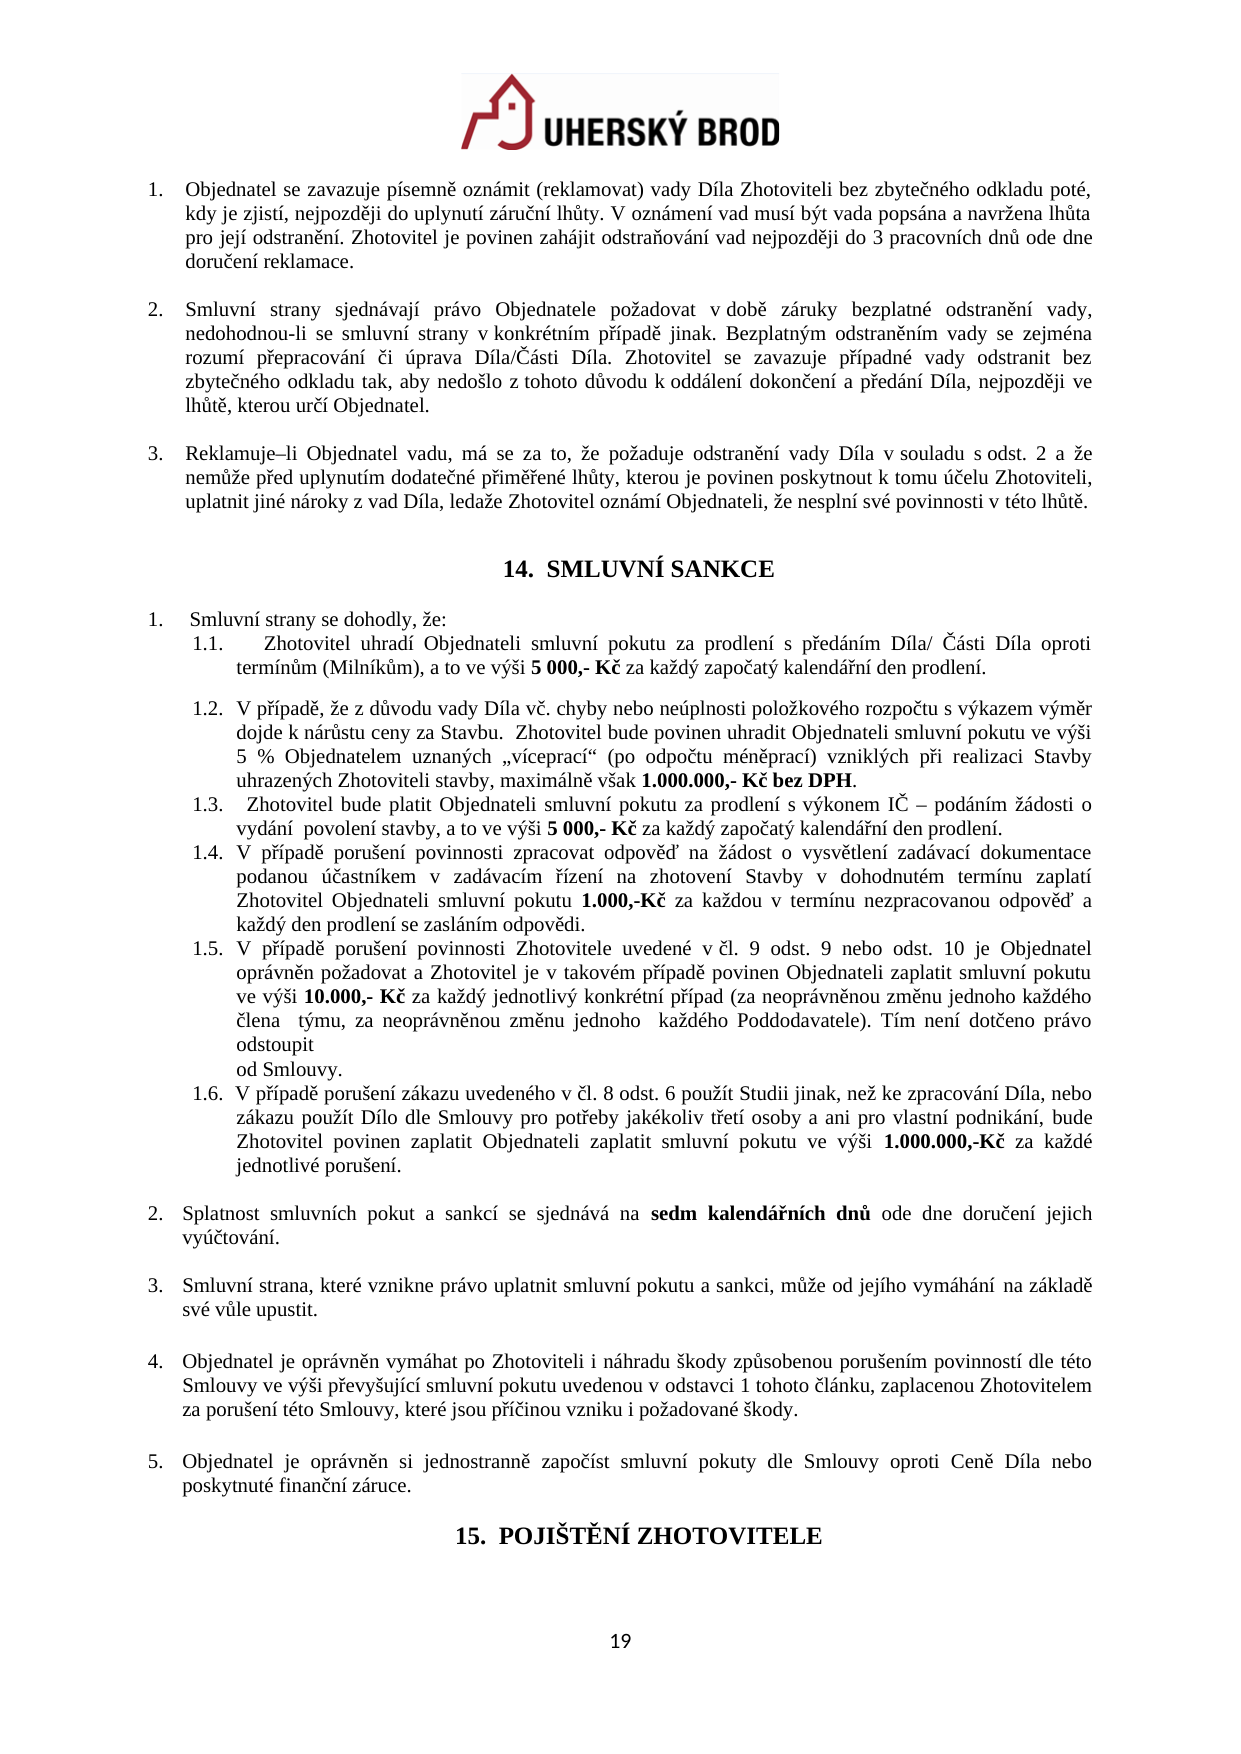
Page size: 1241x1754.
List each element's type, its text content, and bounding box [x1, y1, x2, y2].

picture [461, 73, 780, 150]
list Objednatel je oprávněn vymáhat po Zhotoviteli i náhradu škody způsobenou porušením povinností dle této Smlouvy ve výši převyšující smluvní pokutu uvedenou v odstavci 1 tohoto článku, zaplacenou Zhotovitelem za porušení této Smlouvy, které jsou příčinou vzniku i požadované škody. [148, 1349, 1093, 1421]
list Splatnost smluvních pokut a sankcí se sjednává na sedm kalendářních dnů ode dne doručení jejich vyúčtování. [148, 1201, 1093, 1249]
text 1.4. V případě porušení povinnosti zpracovat odpověď na žádost o vysvětlení zadávací dokumentace podanou účastníkem v zadávacím řízení na zhotovení Stavby v dohodnutém termínu zaplatí Zhotovitel Objednateli smluvní pokutu 1.000,-Kč za každou v termínu nezpracovanou odpověď a každý den prodlení se zasláním odpovědi. [192, 840, 1093, 936]
list Objednatel se zavazuje písemně oznámit (reklamovat) vady Díla Zhotoviteli bez zbytečného odkladu poté, kdy je zjistí, nejpozději do uplynutí záruční lhůty. V oznámení vad musí být vada popsána a navržena lhůta pro její odstranění. Zhotovitel je povinen zahájit odstraňování vad nejpozději do 3 pracovních dnů ode dne doručení reklamace. [148, 176, 1093, 273]
list Smluvní strany sjednávají právo Objednatele požadovat v době záruky bezplatné odstranění vady, nedohodnou-li se smluvní strany v konkrétním případě jinak. Bezplatným odstraněním vady se zejména rozumí přepracování či úprava Díla/Části Díla. Zhotovitel se zavazuje případné vady odstranit bez zbytečného odkladu tak, aby nedošlo z tohoto důvodu k oddálení dokončení a předání Díla, nejpozději ve lhůtě, kterou určí Objednatel. [148, 297, 1093, 417]
text 1.1. Zhotovitel uhradí Objednateli smluvní pokutu za prodlení s předáním Díla/ Části Díla oproti termínům (Milníkům), a to ve výši 5 000,- Kč za každý započatý kalendářní den prodlení. [192, 631, 1093, 679]
text 1.2. V případě, že z důvodu vady Díla vč. chyby nebo neúplnosti položkového rozpočtu s výkazem výměr dojde k nárůstu ceny za Stavbu. Zhotovitel bude povinen uhradit Objednateli smluvní pokutu ve výši 5 % Objednatelem uznaných „víceprací“ (po odpočtu méněprací) vzniklých při realizaci Stavby uhrazených Zhotoviteli stavby, maximálně však 1.000.000,- Kč bez DPH. [192, 696, 1093, 792]
list Objednatel je oprávněn si jednostranně započíst smluvní pokuty dle Smlouvy oproti Ceně Díla nebo poskytnuté finanční záruce. [148, 1448, 1093, 1497]
text 1.6. V případě porušení zákazu uvedeného v čl. 8 odst. 6 použít Studii jinak, než ke zpracování Díla, nebo zákazu použít Dílo dle Smlouvy pro potřeby jakékoliv třetí osoby a ani pro vlastní podnikání, bude Zhotovitel povinen zaplatit Objednateli zaplatit smluvní pokutu ve výši 1.000.000,-Kč za každé jednotlivé porušení. [192, 1081, 1093, 1177]
list SMLUVNÍ SANKCE [185, 554, 1093, 583]
text 1. Smluvní strany se dohodly, že: [148, 607, 1093, 631]
text 1.5. V případě porušení povinnosti Zhotovitele uvedené v čl. 9 odst. 9 nebo odst. 10 je Objednatel oprávněn požadovat a Zhotovitel je v takovém případě povinen Objednateli zaplatit smluvní pokutu ve výši 10.000,- Kč za každý jednotlivý konkrétní případ (za neoprávněnou změnu jednoho každého člena týmu, za neoprávněnou změnu jednoho každého Poddodavatele). Tím není dotčeno právo odstoupit od Smlouvy. [192, 936, 1093, 1081]
text 1.3. Zhotovitel bude platit Objednateli smluvní pokutu za prodlení s výkonem IČ – podáním žádosti o vydání povolení stavby, a to ve výši 5 000,- Kč za každý započatý kalendářní den prodlení. [192, 792, 1093, 840]
list Smluvní strana, které vznikne právo uplatnit smluvní pokutu a sankci, může od jejího vymáhání na základě své vůle upustit. [148, 1273, 1093, 1321]
list Reklamuje–li Objednatel vadu, má se za to, že požaduje odstranění vady Díla v souladu s odst. 2 a že nemůže před uplynutím dodatečné přiměřené lhůty, kterou je povinen poskytnout k tomu účelu Zhotoviteli, uplatnit jiné nároky z vad Díla, ledaže Zhotovitel oznámí Objednateli, že nesplní své povinnosti v této lhůtě. [148, 441, 1093, 513]
list POJIŠTĚNÍ ZHOTOVITELE [185, 1521, 1093, 1549]
